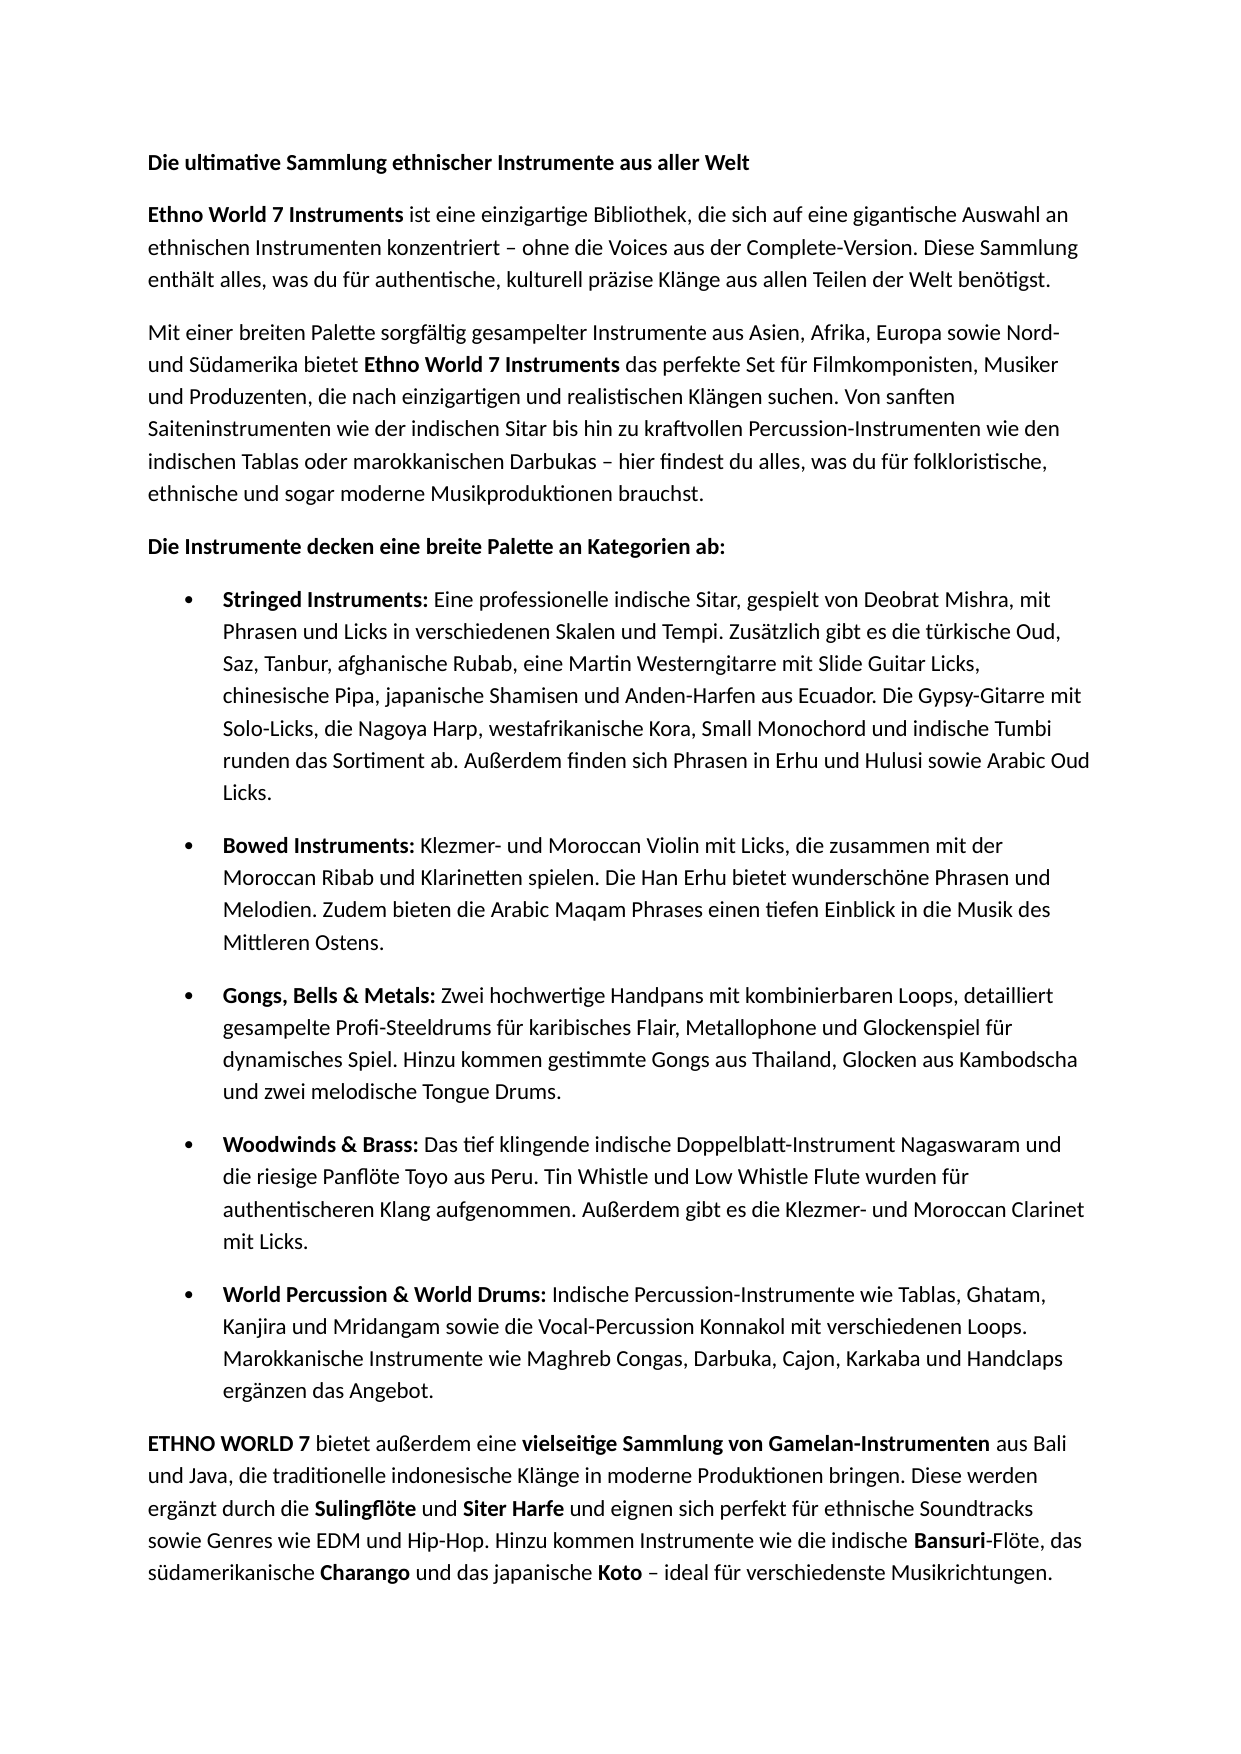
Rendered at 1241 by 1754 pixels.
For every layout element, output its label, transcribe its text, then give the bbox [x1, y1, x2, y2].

text ETHNO WORLD 7 bietet außerdem eine vielseitige Sammlung von Gamelan-Instrumenten aus Bali und Java, die traditionelle indonesische Klänge in moderne Produktionen bringen. Diese werden ergänzt durch die Sulingflöte und Siter Harfe und eignen sich perfekt für ethnische Soundtracks sowie Genres wie EDM und Hip-Hop. Hinzu kommen Instrumente wie die indische Bansuri-Flöte, das südamerikanische Charango und das japanische Koto – ideal für verschiedenste Musikrichtungen. [148, 1429, 1093, 1586]
list Gongs, Bells & Metals: Zwei hochwertige Handpans mit kombinierbaren Loops, detailliert gesampelte Profi-Steeldrums für karibisches Flair, Metallophone und Glockenspiel für dynamisches Spiel. Hinzu kommen gestimmte Gongs aus Thailand, Glocken aus Kambodscha und zwei melodische Tongue Drums. [185, 981, 1093, 1105]
list World Percussion & World Drums: Indische Percussion-Instrumente wie Tablas, Ghatam, Kanjira und Mridangam sowie die Vocal-Percussion Konnakol mit verschiedenen Loops. Marokkanische Instrumente wie Maghreb Congas, Darbuka, Cajon, Karkaba und Handclaps ergänzen das Angebot. [185, 1280, 1093, 1404]
text Die Instrumente decken eine breite Palette an Kategorien ab: [148, 532, 1093, 560]
text Die ultimative Sammlung ethnischer Instrumente aus aller Welt [148, 148, 1093, 176]
list Stringed Instruments: Eine professionelle indische Sitar, gespielt von Deobrat Mishra, mit Phrasen und Licks in verschiedenen Skalen und Tempi. Zusätzlich gibt es die türkische Oud, Saz, Tanbur, afghanische Rubab, eine Martin Westerngitarre mit Slide Guitar Licks, chinesische Pipa, japanische Shamisen und Anden-Harfen aus Ecuador. Die Gypsy-Gitarre mit Solo-Licks, die Nagoya Harp, westafrikanische Kora, Small Monochord und indische Tumbi runden das Sortiment ab. Außerdem finden sich Phrasen in Erhu und Hulusi sowie Arabic Oud Licks. [185, 585, 1093, 806]
text Ethno World 7 Instruments ist eine einzigartige Bibliothek, die sich auf eine gigantische Auswahl an ethnischen Instrumenten konzentriert – ohne die Voices aus der Complete-Version. Diese Sammlung enthält alles, was du für authentische, kulturell präzise Klänge aus allen Teilen der Welt benötigst. [148, 201, 1093, 293]
list Woodwinds & Brass: Das tief klingende indische Doppelblatt-Instrument Nagaswaram und die riesige Panflöte Toyo aus Peru. Tin Whistle und Low Whistle Flute wurden für authentischeren Klang aufgenommen. Außerdem gibt es die Klezmer- und Moroccan Clarinet mit Licks. [185, 1130, 1093, 1255]
list Bowed Instruments: Klezmer- und Moroccan Violin mit Licks, die zusammen mit der Moroccan Ribab und Klarinetten spielen. Die Han Erhu bietet wunderschöne Phrasen und Melodien. Zudem bieten die Arabic Maqam Phrases einen tiefen Einblick in die Musik des Mittleren Ostens. [185, 831, 1093, 956]
text Mit einer breiten Palette sorgfältig gesampelter Instrumente aus Asien, Afrika, Europa sowie Nord- und Südamerika bietet Ethno World 7 Instruments das perfekte Set für Filmkomponisten, Musiker und Produzenten, die nach einzigartigen und realistischen Klängen suchen. Von sanften Saiteninstrumenten wie der indischen Sitar bis hin zu kraftvollen Percussion-Instrumenten wie den indischen Tablas oder marokkanischen Darbukas – hier findest du alles, was du für folkloristische, ethnische und sogar moderne Musikproduktionen brauchst. [148, 318, 1093, 507]
